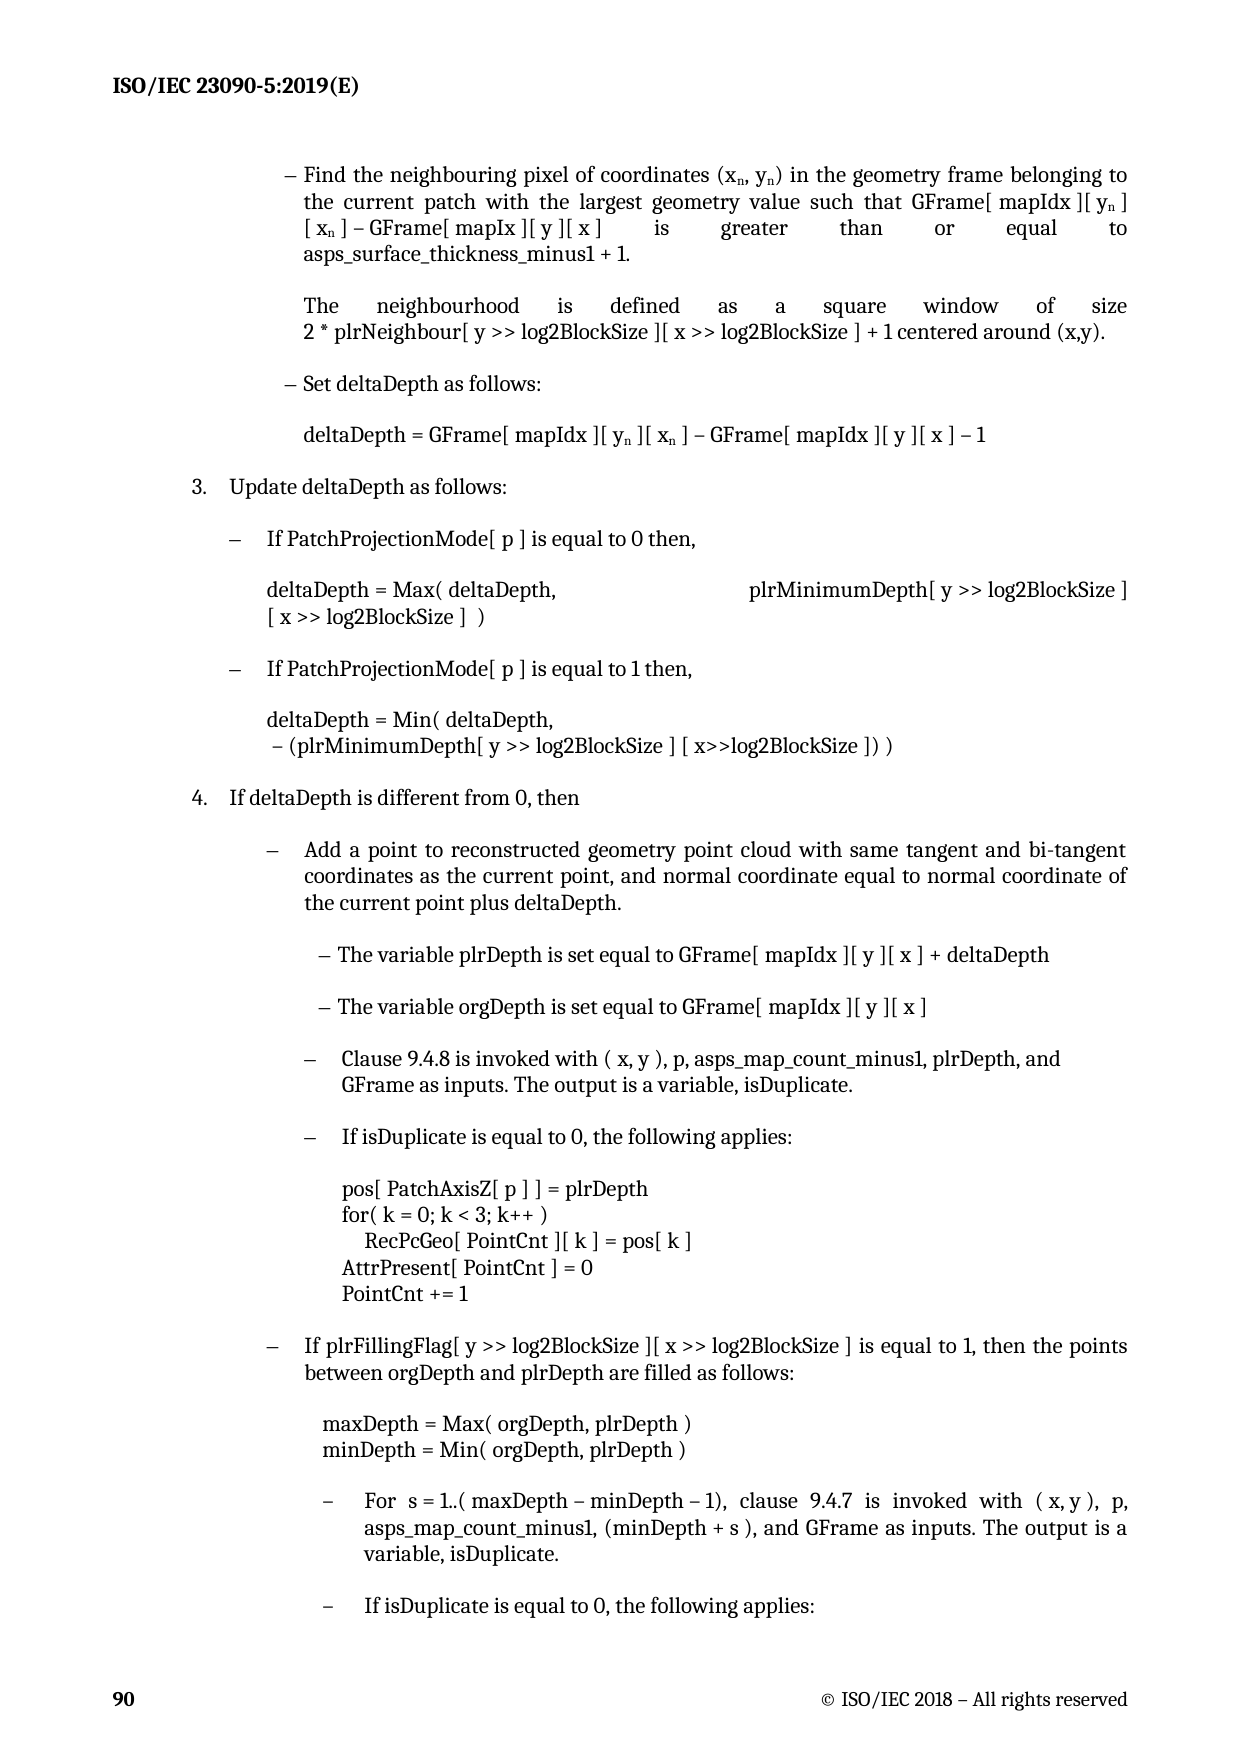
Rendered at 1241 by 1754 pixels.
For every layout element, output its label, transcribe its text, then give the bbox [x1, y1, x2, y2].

list If isDuplicate is equal to 0, the following applies: [304, 1123, 1128, 1150]
list Add a point to reconstructed geometry point cloud with same tangent and bi-tangent coordinates as the current point, and normal coordinate equal to normal coordinate of the current point plus deltaDepth. [267, 836, 1128, 916]
list The variable orgDepth is set equal to GFrame[ mapIdx ][ y ][ x ] [318, 993, 1128, 1020]
list Set deltaDepth as follows: [284, 370, 1128, 397]
list For s = 1..( maxDepth – minDepth – 1), clause 9.4.7 is invoked with ( x, y ), p, asps_map_count_minus1, (minDepth + s ), and GFrame as inputs. The output is a variable, isDuplicate. [322, 1488, 1128, 1567]
list maxDepth = Max( orgDepth, plrDepth ) minDepth = Min( orgDepth, plrDepth ) [322, 1411, 1128, 1463]
text deltaDepth = GFrame[ mapIdx ][ yn ][ xn ] – GFrame[ mapIdx ][ y ][ x ] – 1 [303, 422, 1128, 449]
list If plrFillingFlag[ y >> log2BlockSize ][ x >> log2BlockSize ] is equal to 1, then the points between orgDepth and plrDepth are filled as follows: [267, 1332, 1128, 1386]
text deltaDepth = Min( deltaDepth, – (plrMinimumDepth[ y >> log2BlockSize ] [ x>>log2BlockSize ]) ) [267, 707, 1128, 759]
text deltaDepth = Max( deltaDepth, plrMinimumDepth[ y >> log2BlockSize ][ x >> log2BlockSize ] ) [267, 577, 1128, 630]
list Clause 9.4.8 is invoked with ( x, y ), p, asps_map_count_minus1, plrDepth, and GFrame as inputs. The output is a variable, isDuplicate. [304, 1045, 1128, 1098]
list Update deltaDepth as follows: [192, 474, 1128, 500]
list If PatchProjectionMode[ p ] is equal to 1 then, [229, 655, 1128, 682]
list If deltaDepth is different from 0, then [192, 784, 1128, 811]
list If isDuplicate is equal to 0, the following applies: [322, 1592, 1128, 1619]
text The neighbourhood is defined as a square window of size 2 * plrNeighbour[ y >> log2BlockSize ][ x >> log2BlockSize ] + 1 centered around (x,y). [303, 292, 1128, 345]
list The variable plrDepth is set equal to GFrame[ mapIdx ][ y ][ x ] + deltaDepth [318, 941, 1128, 968]
list If PatchProjectionMode[ p ] is equal to 0 then, [229, 525, 1128, 552]
list pos[ PatchAxisZ[ p ] ] = plrDepth for( k = 0; k < 3; k++ ) RecPcGeo[ PointCnt ][ k ] = pos[ k ] AttrPresent[ PointCnt ] = 0 PointCnt += 1 [342, 1175, 1128, 1307]
list Find the neighbouring pixel of coordinates (xn, yn) in the geometry frame belonging to the current patch with the largest geometry value such that GFrame[ mapIdx ][ yn ][ xn ] – GFrame[ mapIx ][ y ][ x ] is greater than or equal to asps_surface_thickness_minus1 + 1. [284, 161, 1128, 267]
